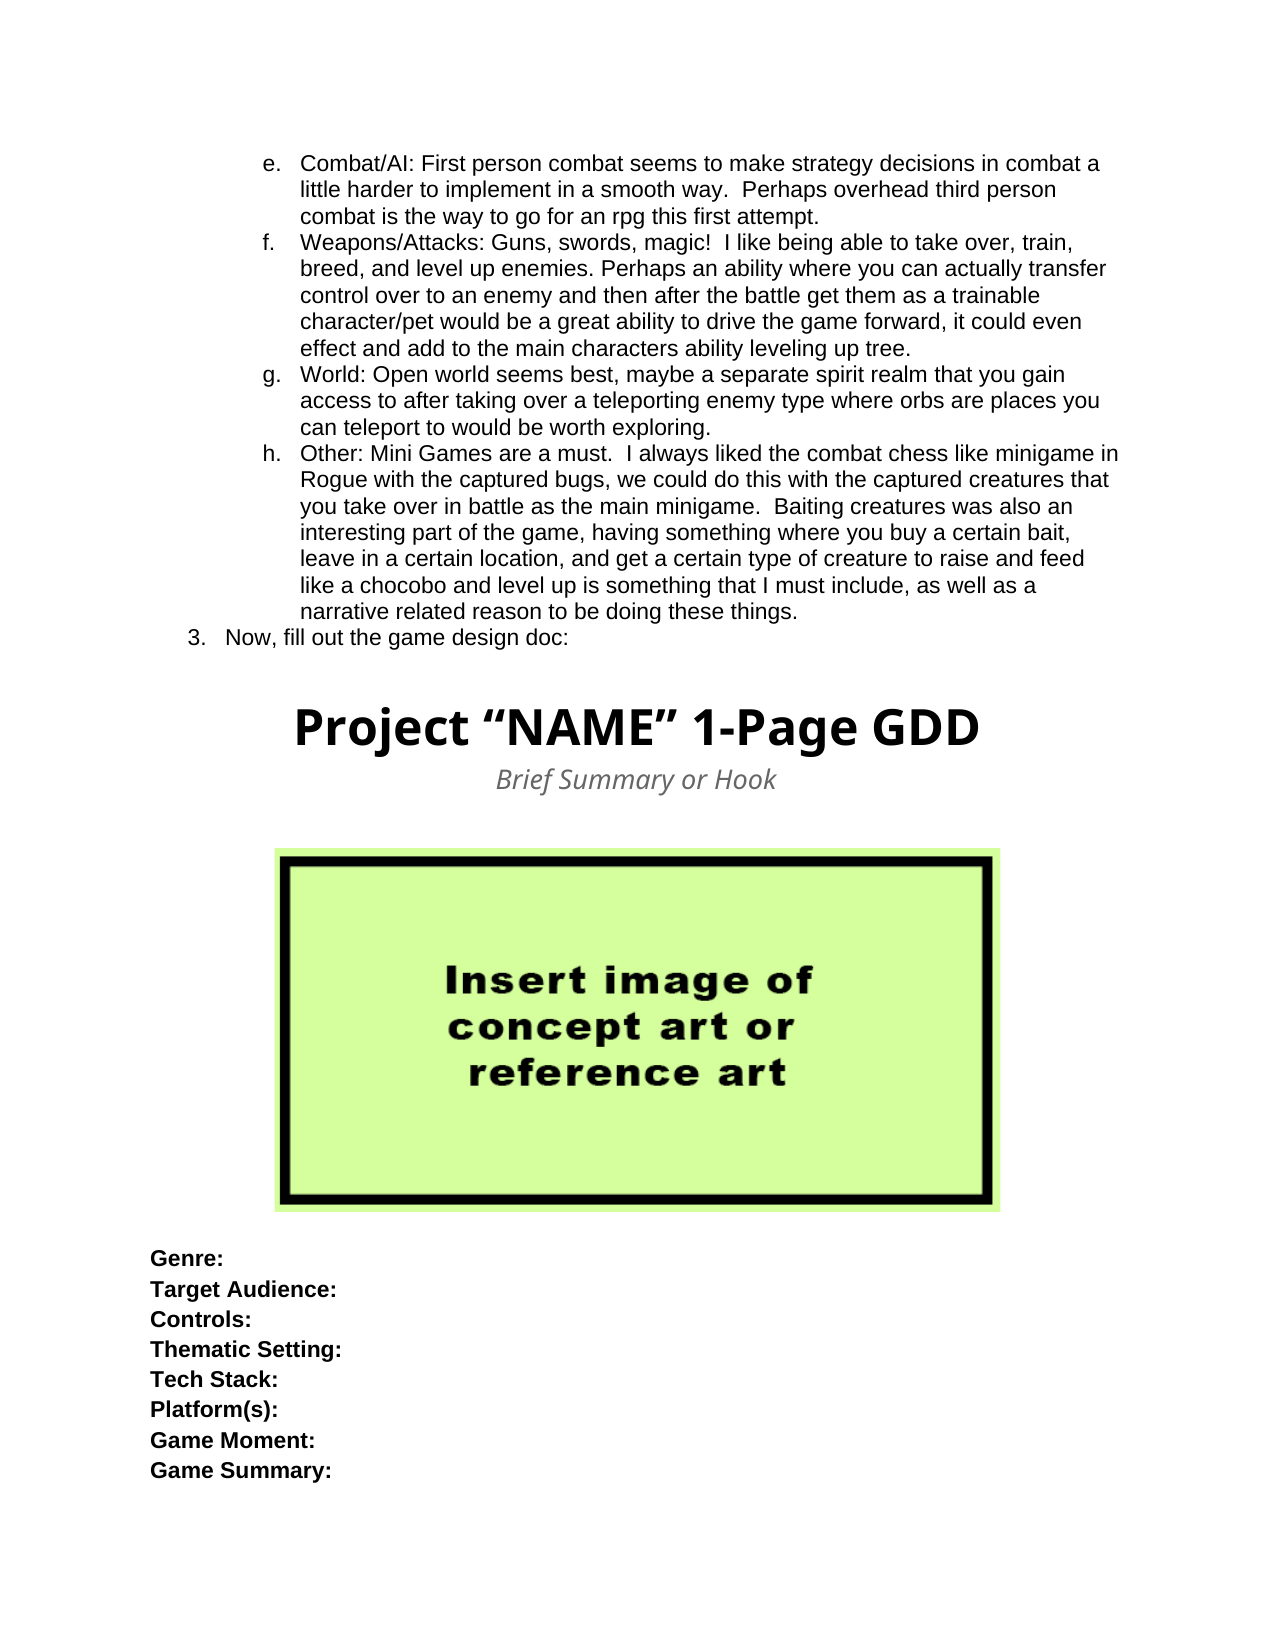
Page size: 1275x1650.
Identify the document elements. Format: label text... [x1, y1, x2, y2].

list Combat/AI: First person combat seems to make strategy decisions in combat a little harder to implement in a smooth way. Perhaps overhead third person combat is the way to go for an rpg this first attempt. [262, 150, 1125, 229]
subtitle Project “NAME” 1-Page GDD [150, 692, 1125, 761]
text Tech Stack: [150, 1366, 1125, 1393]
text Game Summary: [150, 1457, 1125, 1483]
text Platform(s): [150, 1396, 1125, 1423]
picture [274, 848, 1001, 1212]
text Genre: Target Audience: [150, 1245, 1125, 1302]
list Weapons/Attacks: Guns, swords, magic! I like being able to take over, train, breed, and level up enemies. Perhaps an ability where you can actually transfer control over to an enemy and then after the battle get them as a trainable character/pet would be a great ability to drive the game forward, it could even effect and add to the main characters ability leveling up tree. [262, 229, 1125, 361]
text Game Moment: [150, 1427, 1125, 1453]
list World: Open world seems best, maybe a separate spirit realm that you gain access to after taking over a teleporting enemy type where orbs are places you can teleport to would be worth exploring. [262, 361, 1125, 440]
text Controls: [150, 1306, 1125, 1332]
text Thematic Setting: [150, 1336, 1125, 1362]
list Now, fill out the game design doc: [187, 624, 1125, 651]
subtitle Brief Summary or Hook [150, 761, 1125, 797]
list Other: Mini Games are a must. I always liked the combat chess like minigame in Rogue with the captured bugs, we could do this with the captured creatures that you take over in battle as the main minigame. Baiting creatures was also an interesting part of the game, having something where you buy a certain bait, leave in a certain location, and get a certain type of creature to raise and feed like a chocobo and level up is something that I must include, as well as a narrative related reason to be doing these things. [262, 440, 1125, 624]
